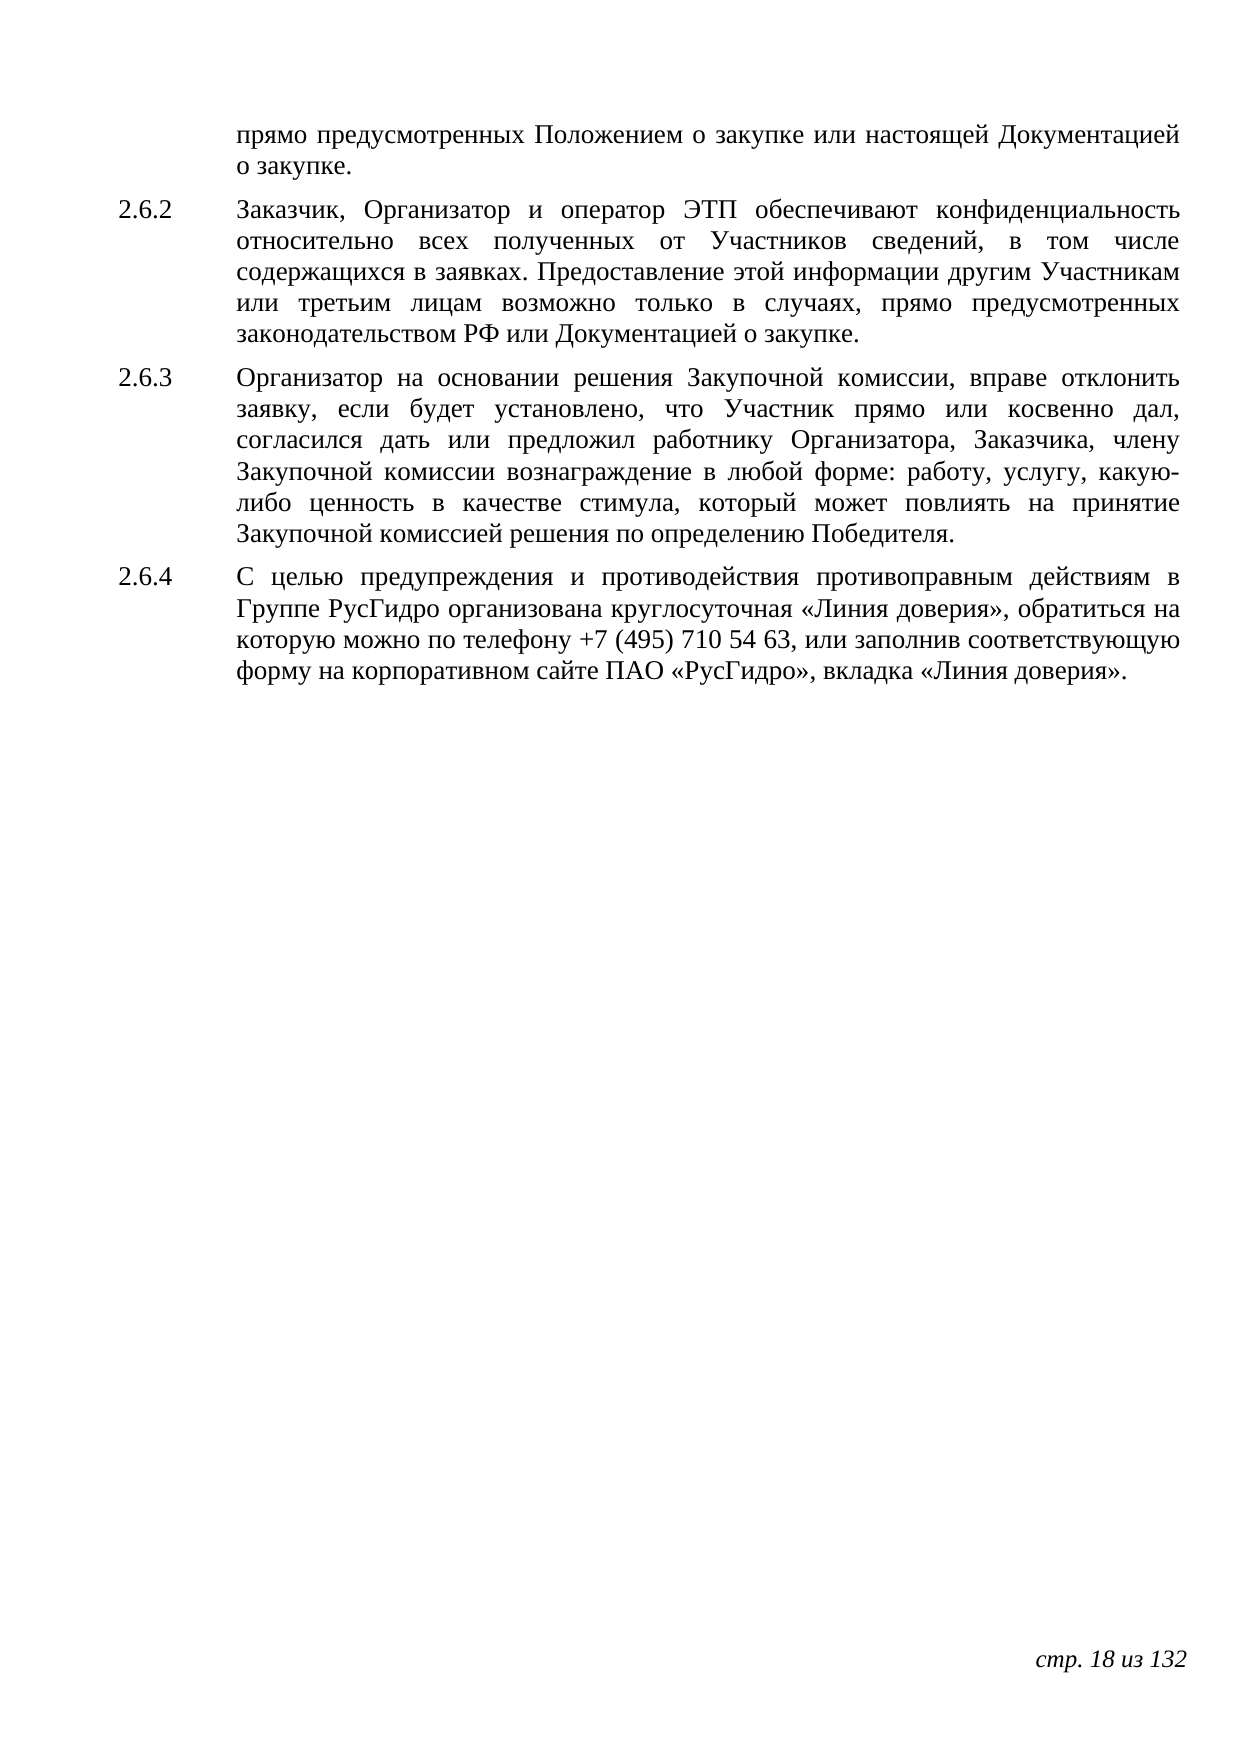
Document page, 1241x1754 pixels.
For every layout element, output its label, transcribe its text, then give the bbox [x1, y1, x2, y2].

text С целью предупреждения и противодействия противоправным действиям в Группе РусГидро организована круглосуточная «Линия доверия», обратиться на которую можно по телефону +7 (495) 710 54 63, или заполнив соответствующую форму на корпоративном сайте ПАО «РусГидро», вкладка «Линия доверия». [118, 561, 1181, 685]
text Заказчик, Организатор и оператор ЭТП обеспечивают конфиденциальность относительно всех полученных от Участников сведений, в том числе содержащихся в заявках. Предоставление этой информации другим Участникам или третьим лицам возможно только в случаях, прямо предусмотренных законодательством РФ или Документацией о закупке. [118, 193, 1181, 349]
text Организатор на основании решения Закупочной комиссии, вправе отклонить заявку, если будет установлено, что Участник прямо или косвенно дал, согласился дать или предложил работнику Организатора, Заказчика, члену Закупочной комиссии вознаграждение в любой форме: работу, услугу, какую-либо ценность в качестве стимула, который может повлиять на принятие Закупочной комиссией решения по определению Победителя. [118, 361, 1181, 548]
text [118, 118, 1181, 180]
